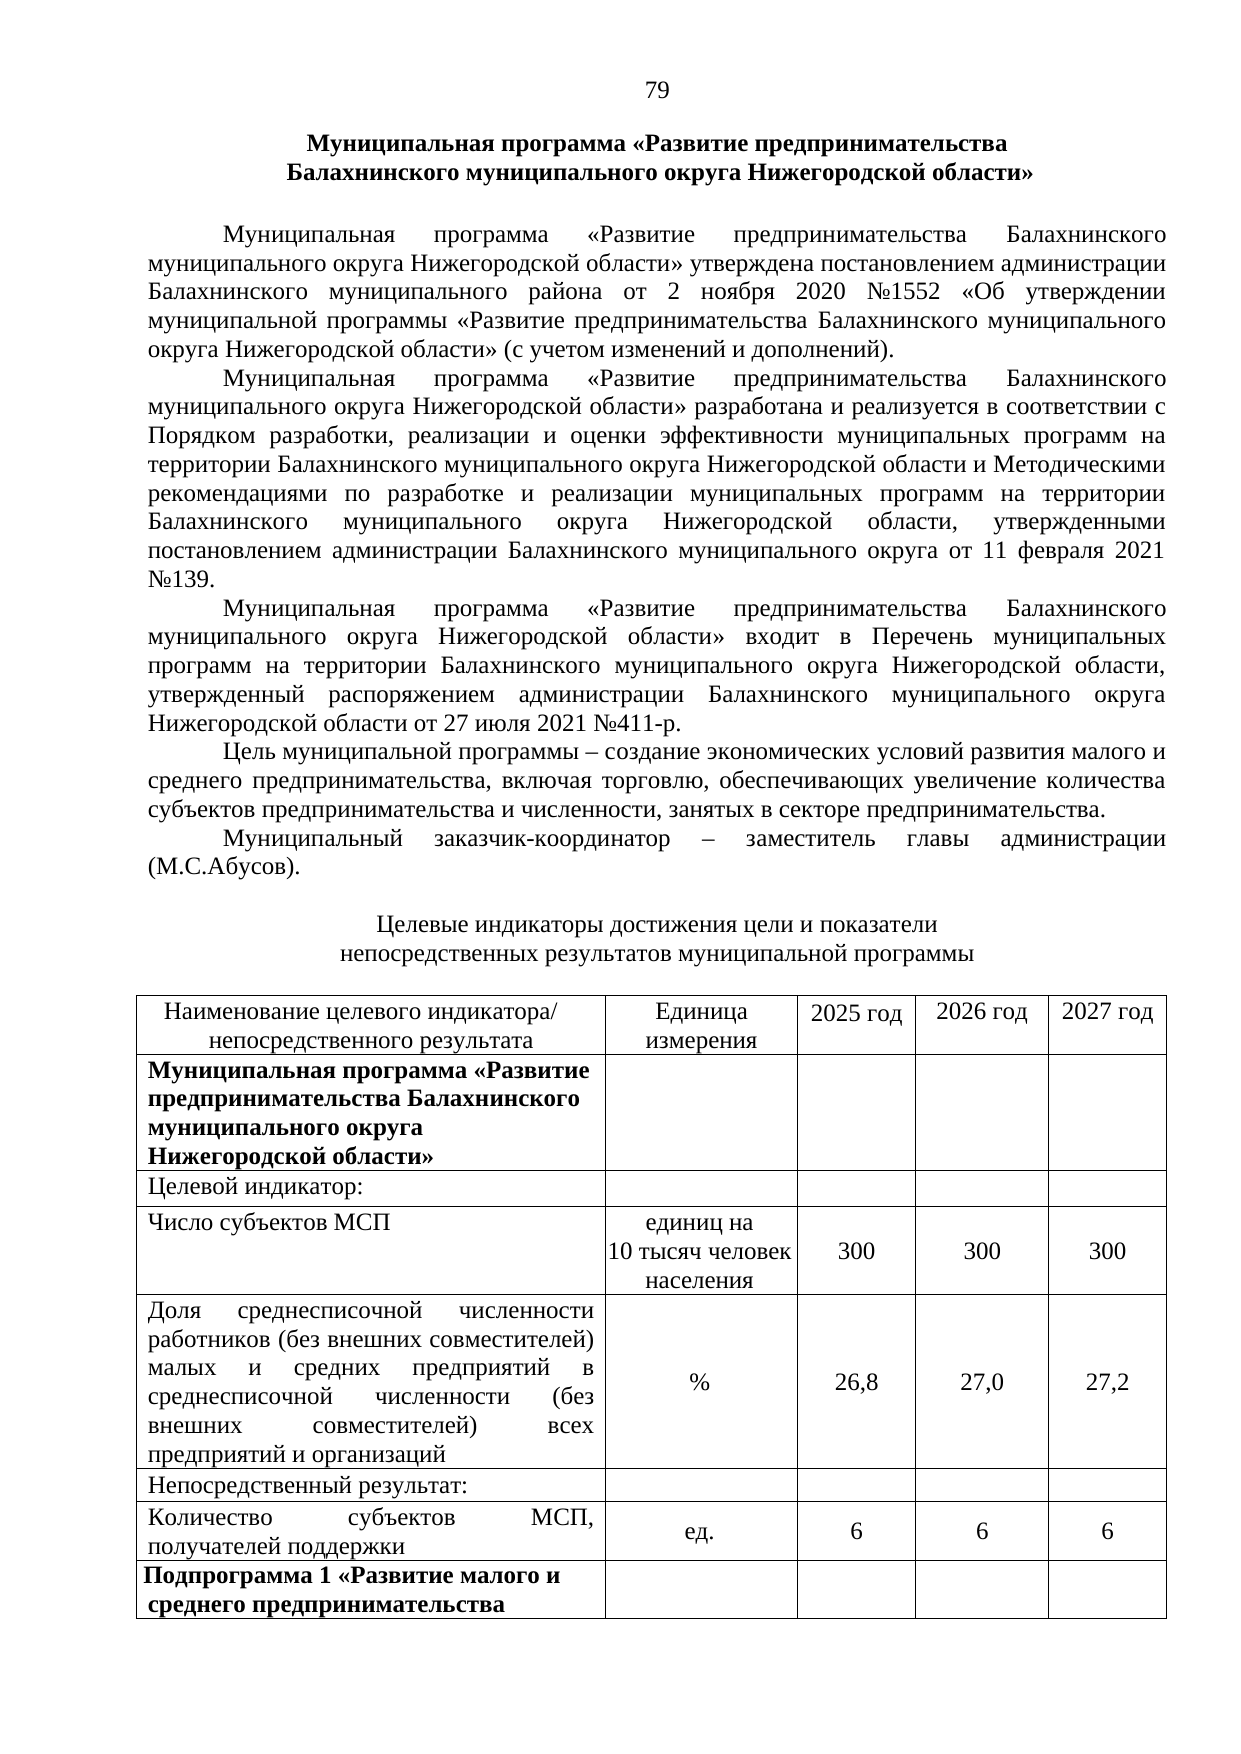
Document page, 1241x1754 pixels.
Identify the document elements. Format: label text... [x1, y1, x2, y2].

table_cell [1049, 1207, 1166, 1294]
text непосредственных результатов муниципальной программы [148, 938, 1166, 966]
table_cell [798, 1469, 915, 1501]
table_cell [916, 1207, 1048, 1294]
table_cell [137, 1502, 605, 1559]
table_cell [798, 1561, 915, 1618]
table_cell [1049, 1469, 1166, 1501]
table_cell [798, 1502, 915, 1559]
text Муниципальная программа «Развитие предпринимательства Балахнинского муниципального округа Нижегородской области» входит в Перечень муниципальных программ на территории Балахнинского муниципального округа Нижегородской области, утвержденный распоряжением администрации Балахнинского муниципального округа Нижегородской области от 27 июля 2021 №411-р. [148, 593, 1166, 736]
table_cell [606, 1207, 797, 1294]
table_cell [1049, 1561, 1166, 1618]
text Муниципальный заказчик-координатор – заместитель главы администрации (М.С.Абусов). [148, 823, 1166, 880]
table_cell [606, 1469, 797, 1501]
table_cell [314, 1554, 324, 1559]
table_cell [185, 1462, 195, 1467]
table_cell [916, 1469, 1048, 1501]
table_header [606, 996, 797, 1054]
text Цель муниципальной программы – создание экономических условий развития малого и среднего предпринимательства, включая торговлю, обеспечивающих увеличение количества субъектов предпринимательства и численности, занятых в секторе предпринимательства. [148, 736, 1166, 823]
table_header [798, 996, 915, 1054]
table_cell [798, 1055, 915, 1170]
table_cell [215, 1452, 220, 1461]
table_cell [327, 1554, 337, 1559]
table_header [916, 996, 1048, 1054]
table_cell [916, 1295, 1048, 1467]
text Целевые индикаторы достижения цели и показатели [148, 909, 1166, 938]
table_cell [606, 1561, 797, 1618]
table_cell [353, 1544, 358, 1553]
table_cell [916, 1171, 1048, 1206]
text Балахнинского муниципального округа Нижегородской области» [148, 157, 1166, 185]
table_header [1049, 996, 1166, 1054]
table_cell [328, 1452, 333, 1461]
text Муниципальная программа «Развитие предпринимательства [148, 128, 1166, 157]
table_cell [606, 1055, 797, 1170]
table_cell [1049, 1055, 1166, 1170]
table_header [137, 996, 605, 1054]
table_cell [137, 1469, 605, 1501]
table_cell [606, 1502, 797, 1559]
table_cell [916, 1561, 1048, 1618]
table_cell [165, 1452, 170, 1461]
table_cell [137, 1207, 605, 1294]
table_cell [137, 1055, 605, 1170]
text Муниципальная программа «Развитие предпринимательства Балахнинского муниципального округа Нижегородской области» утверждена постановлением администрации Балахнинского муниципального района от 2 ноября 2020 №1552 «Об утверждении муниципальной программы «Развитие предпринимательства Балахнинского муниципального округа Нижегородской области» (с учетом изменений и дополнений). [148, 219, 1166, 363]
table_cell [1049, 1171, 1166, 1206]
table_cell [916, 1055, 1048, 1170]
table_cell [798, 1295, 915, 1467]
text Муниципальная программа «Развитие предпринимательства Балахнинского муниципального округа Нижегородской области» разработана и реализуется в соответствии с Порядком разработки, реализации и оценки эффективности муниципальных программ на территории Балахнинского муниципального округа Нижегородской области и Методическими рекомендациями по разработке и реализации муниципальных программ на территории Балахнинского муниципального округа Нижегородской области, утвержденными постановлением администрации Балахнинского муниципального округа от 11 февраля 2021 №139. [148, 363, 1166, 593]
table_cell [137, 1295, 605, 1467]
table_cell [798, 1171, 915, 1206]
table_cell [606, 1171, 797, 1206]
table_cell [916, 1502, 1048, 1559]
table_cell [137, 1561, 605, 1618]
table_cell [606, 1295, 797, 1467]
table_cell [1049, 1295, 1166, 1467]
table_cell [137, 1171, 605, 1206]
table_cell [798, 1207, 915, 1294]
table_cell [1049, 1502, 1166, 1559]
